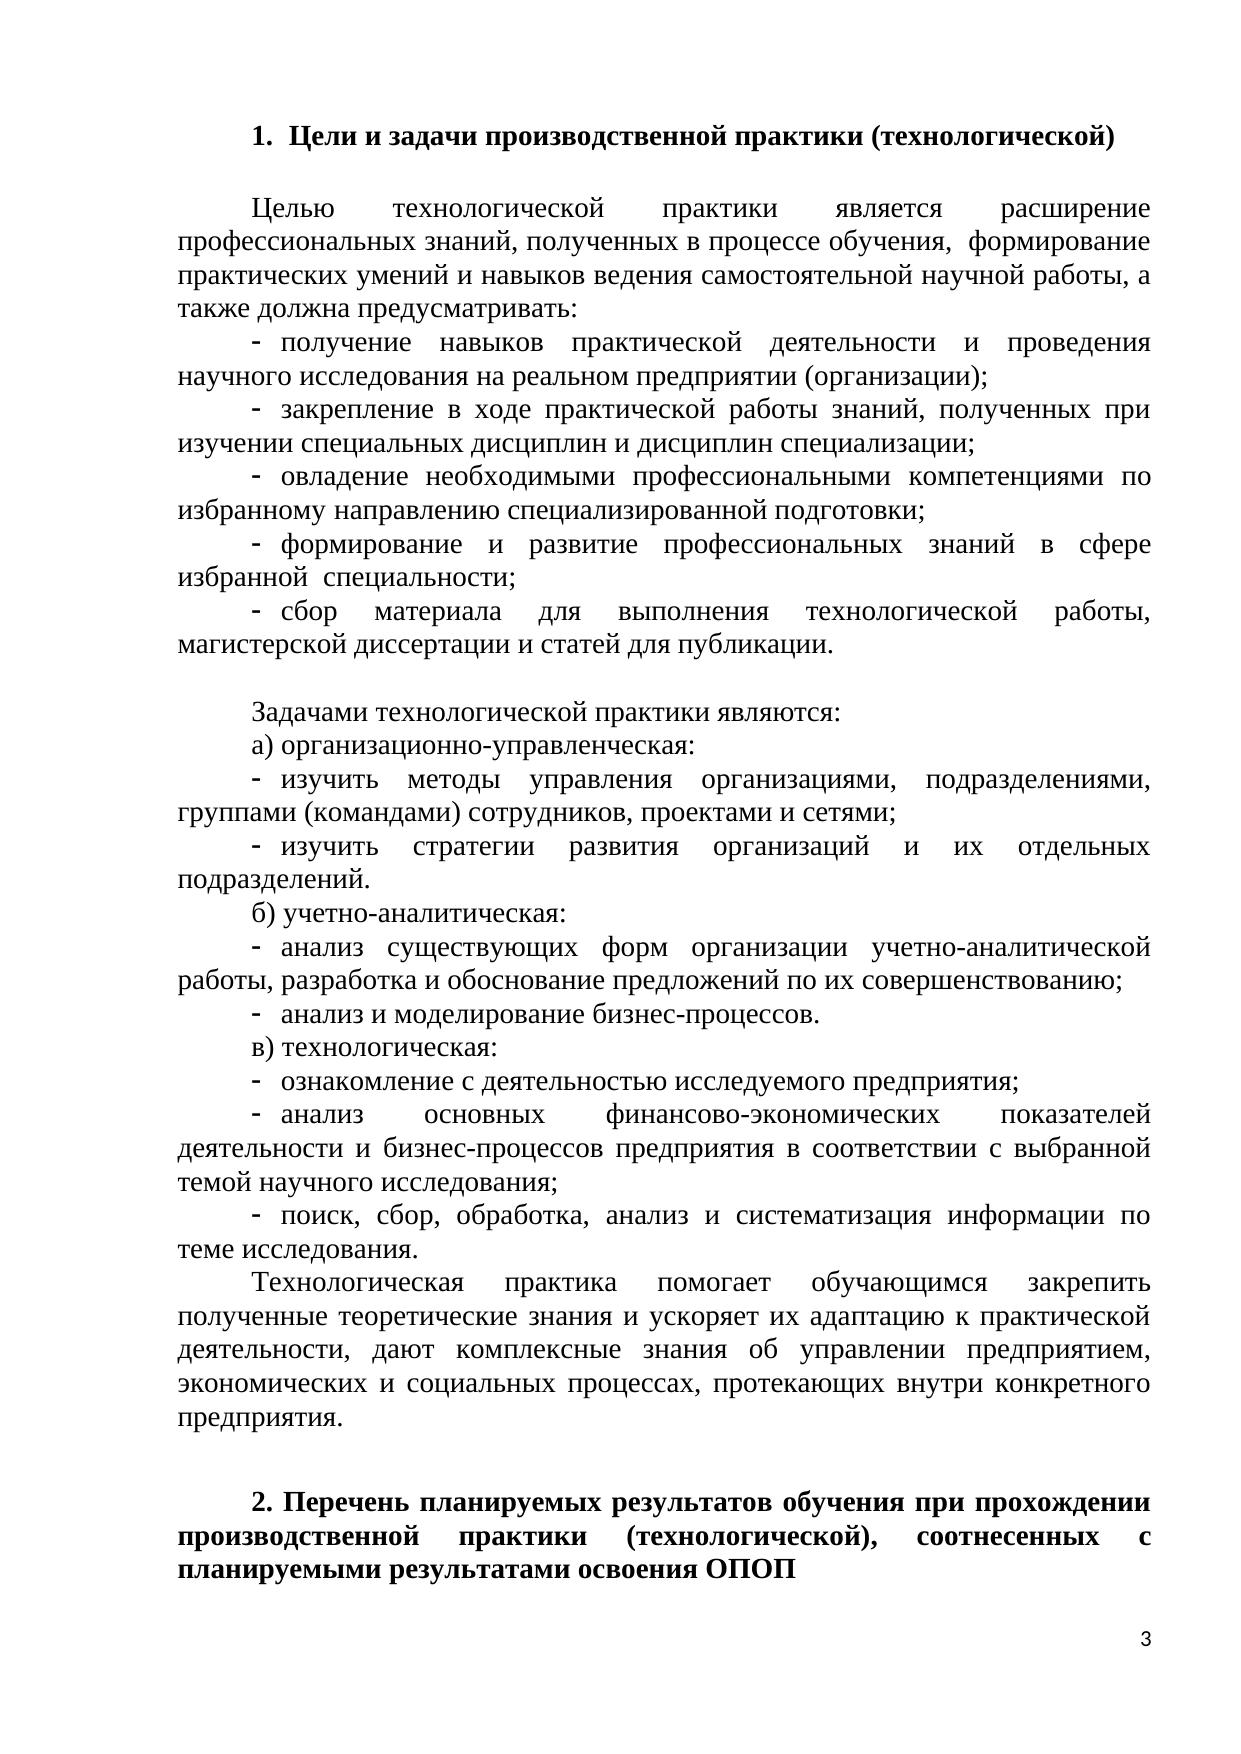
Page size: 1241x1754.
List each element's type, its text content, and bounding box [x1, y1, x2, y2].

list получение навыков практической деятельности и проведения научного исследования на реальном предприятии (организации); [177, 324, 1152, 391]
list анализ существующих форм организации учетно-аналитической работы, разработка и обоснование предложений по их совершенствованию; [177, 929, 1152, 996]
text Технологическая практика помогает обучающимся закрепить полученные теоретические знания и ускоряет их адаптацию к практической деятельности, дают комплексные знания об управлении предприятием, экономических и социальных процессах, протекающих внутри конкретного предприятия. [177, 1264, 1152, 1432]
list закрепление в ходе практической работы знаний, полученных при изучении специальных дисциплин и дисциплин специализации; [177, 391, 1152, 458]
text а) организационно-управленческая: [177, 727, 1152, 761]
list формирование и развитие профессиональных знаний в сфере избранной специальности; [177, 526, 1152, 593]
list поиск, сбор, обработка, анализ и систематизация информации по теме исследования. [177, 1197, 1152, 1264]
text в) технологическая: [177, 1029, 1152, 1063]
list сбор материала для выполнения технологической работы, магистерской диссертации и статей для публикации. [177, 593, 1152, 660]
list овладение необходимыми профессиональными компетенциями по избранному направлению специализированной подготовки; [177, 458, 1152, 526]
list изучить методы управления организациями, подразделениями, группами (командами) сотрудников, проектами и сетями; [177, 761, 1152, 828]
text б) учетно-аналитическая: [177, 895, 1152, 929]
list ознакомление с деятельностью исследуемого предприятия; [177, 1063, 1152, 1097]
text Целью технологической практики является расширение профессиональных знаний, полученных в процессе обучения, формирование практических умений и навыков ведения самостоятельной научной работы, а также должна предусматривать: [177, 190, 1152, 324]
text Задачами технологической практики являются: [177, 694, 1152, 727]
list анализ основных финансово-экономических показателей деятельности и бизнес-процессов предприятия в соответствии с выбранной темой научного исследования; [177, 1097, 1152, 1197]
list Цели и задачи производственной практики (технологической) [251, 118, 1152, 152]
text 2. Перечень планируемых результатов обучения при прохождении производственной практики (технологической), соотнесенных с планируемыми результатами освоения ОПОП [177, 1484, 1152, 1585]
list анализ и моделирование бизнес-процессов. [177, 996, 1152, 1029]
list изучить стратегии развития организаций и их отдельных подразделений. [177, 828, 1152, 895]
